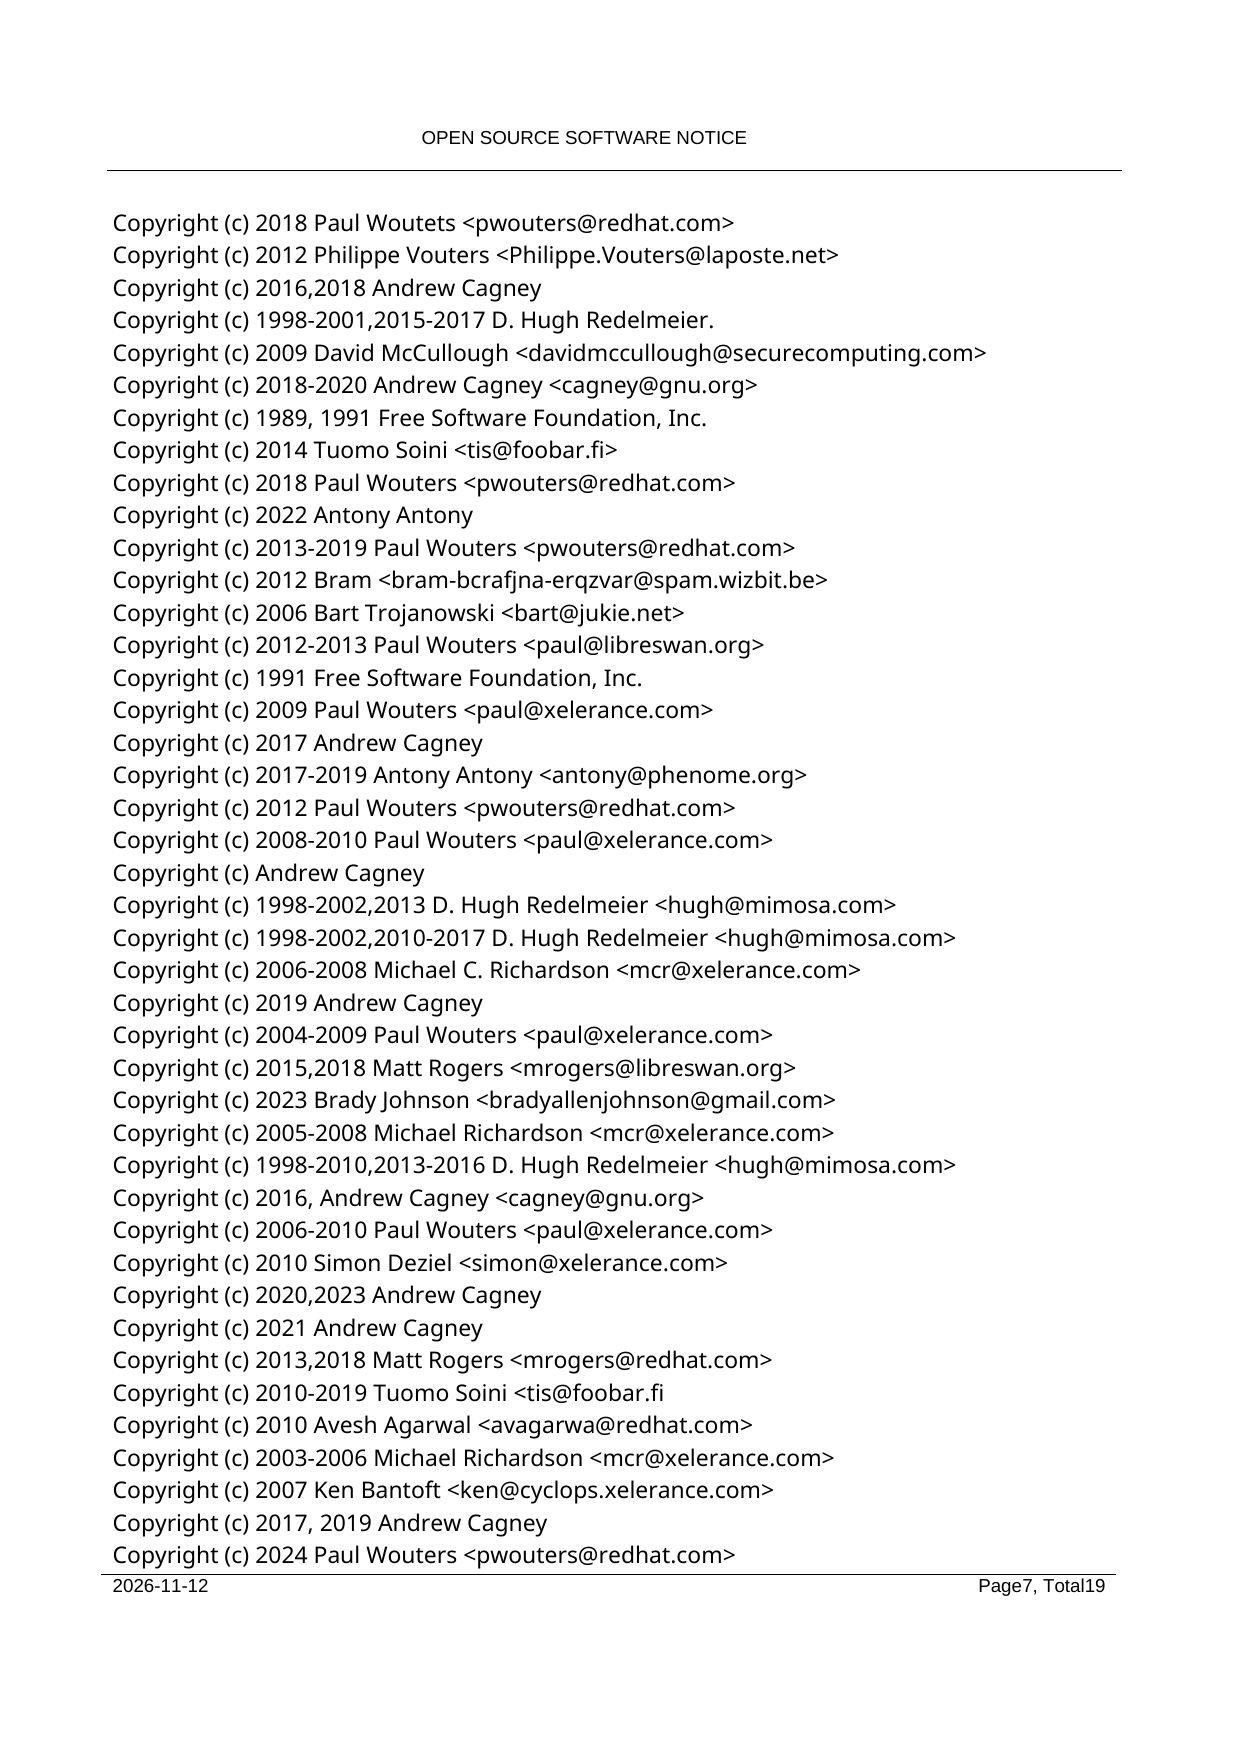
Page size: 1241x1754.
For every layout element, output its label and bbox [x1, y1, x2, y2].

text [112, 206, 1128, 1571]
